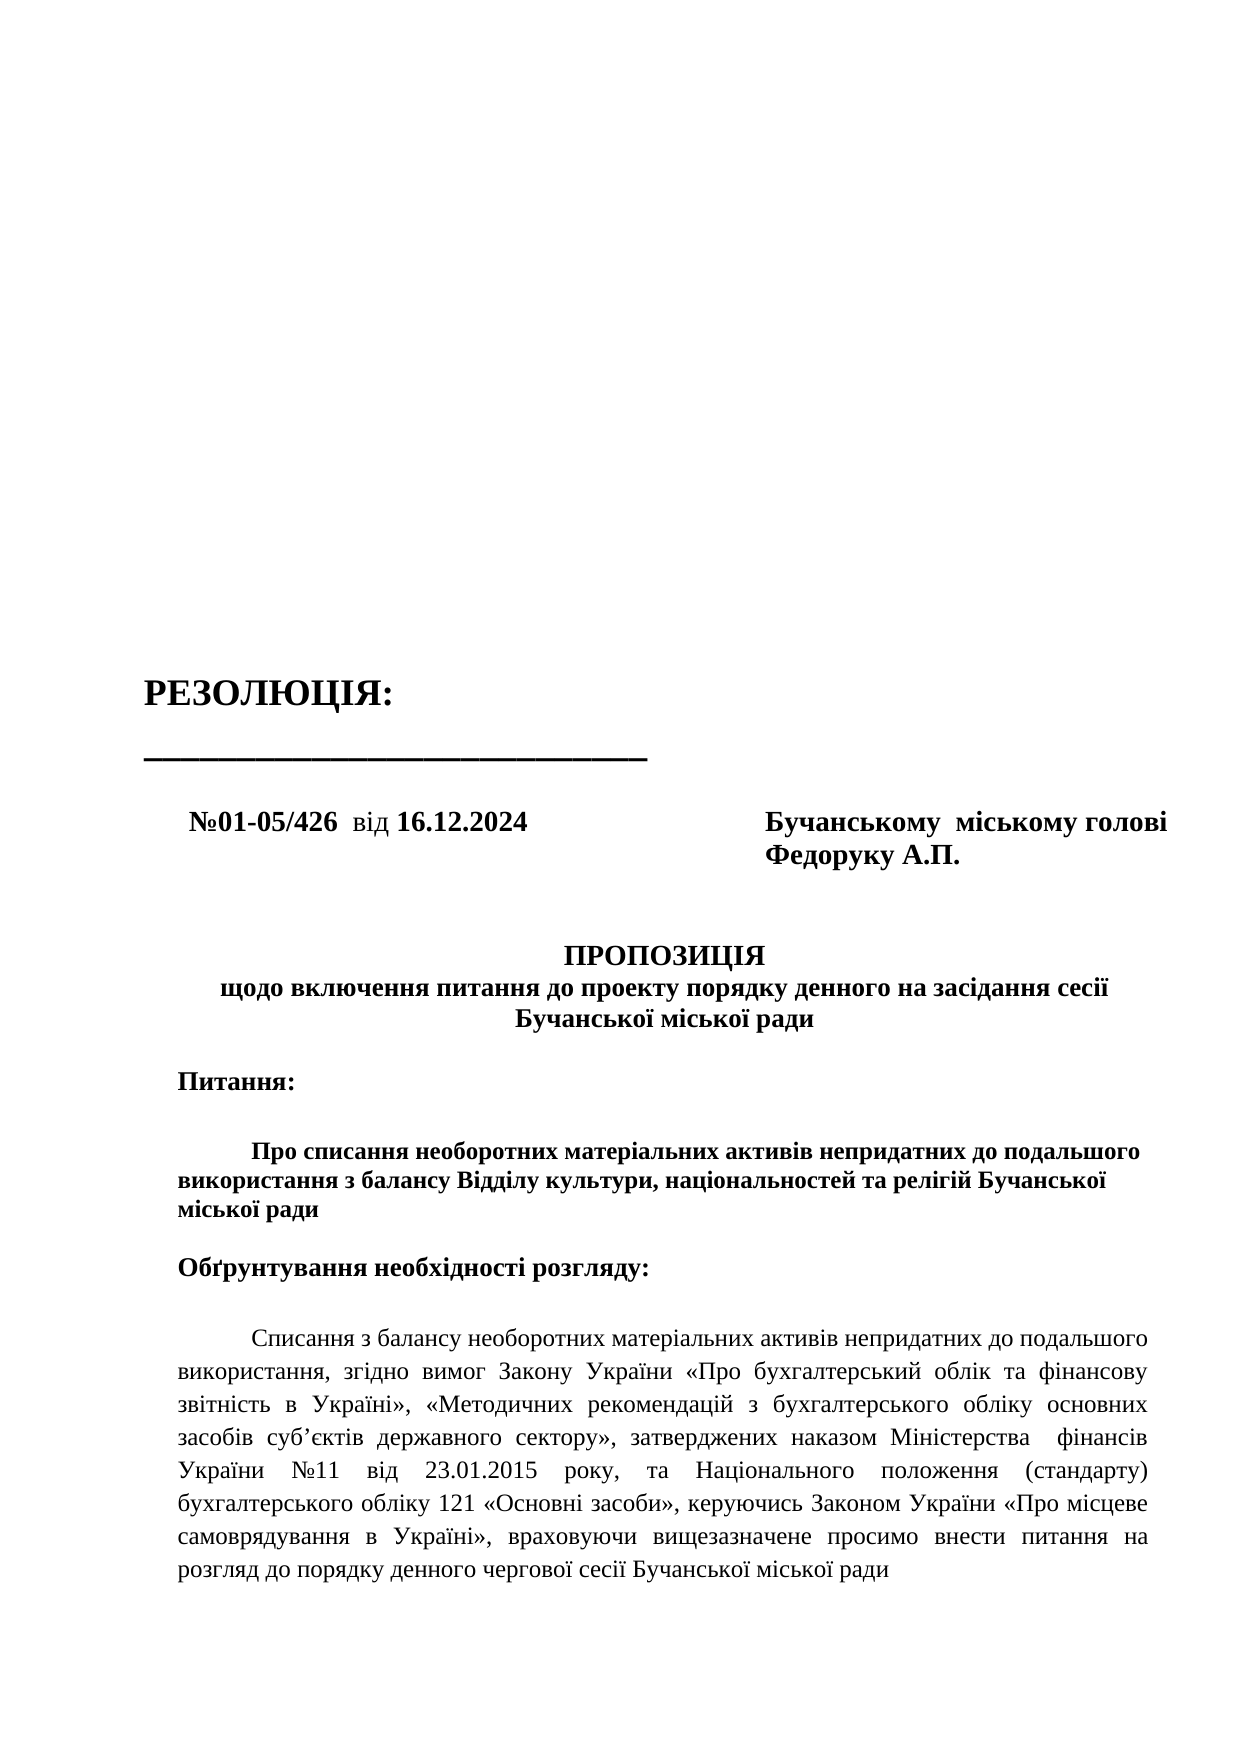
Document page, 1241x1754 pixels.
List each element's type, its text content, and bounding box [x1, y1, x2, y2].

text Питання: [177, 1065, 1149, 1096]
text Обґрунтування необхідності розгляду: [177, 1251, 1149, 1282]
text ПРОПОЗИЦІЯ [177, 938, 1152, 971]
text Про списання необоротних матеріальних активів непридатних до подальшого використання з балансу Відділу культури, національностей та релігій Бучанської міської ради [177, 1136, 1152, 1222]
table_header №01-05/426 від 16.12.2024 [177, 804, 749, 871]
text щодо включення питання до проекту порядку денного на засідання сесії Бучанської міської ради [177, 971, 1152, 1034]
text Списання з балансу необоротних матеріальних активів непридатних до подальшого використання, згідно вимог Закону України «Про бухгалтерський облік та фінансову звітність в Україні», «Методичних рекомендацій з бухгалтерського обліку основних засобів суб’єктів державного сектору», затверджених наказом Міністерства фінансів України №11 від 23.01.2015 року, та Національного положення (стандарту) бухгалтерського обліку 121 «Основні засоби», керуючись Законом України «Про місцеве самоврядування в Україні», враховуючи вищезазначене просимо внести питання на розгляд до порядку денного чергової сесії Бучанської міської ради [177, 1323, 1149, 1583]
table_header Бучанському міському голові Федоруку А.П. [750, 804, 1207, 871]
